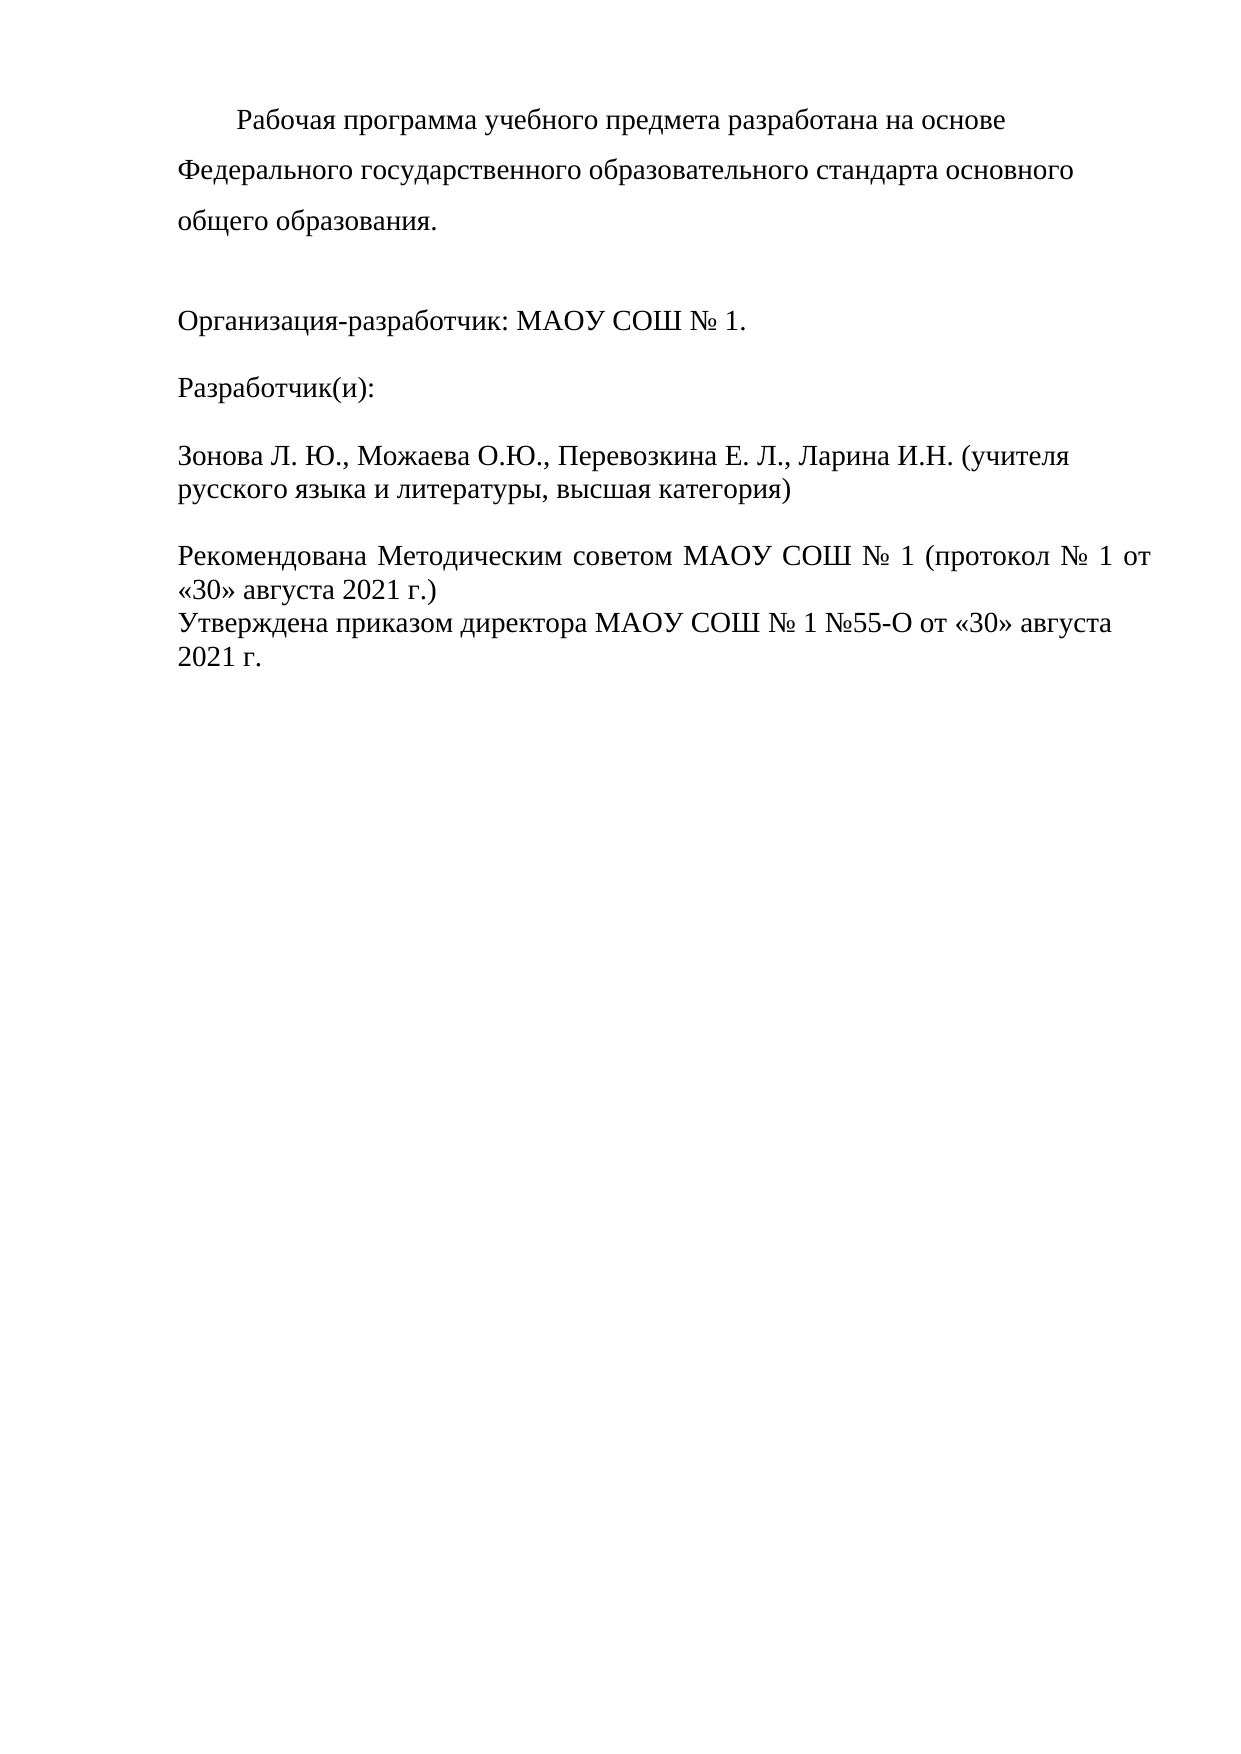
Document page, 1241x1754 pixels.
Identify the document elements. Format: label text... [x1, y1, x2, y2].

text Рабочая программа учебного предмета разработана на основе Федерального государственного образовательного стандарта основного общего образования. [177, 102, 1152, 236]
text Утверждена приказом директора МАОУ СОШ № 1 №55-О от «30» августа 2021 г. [177, 605, 1152, 672]
text Рекомендована Методическим советом МАОУ СОШ № 1 (протокол № 1 от «30» августа 2021 г.) [177, 538, 1152, 605]
text Разработчик(и): [177, 371, 1152, 404]
text Зонова Л. Ю., Можаева О.Ю., Перевозкина Е. Л., Ларина И.Н. (учителя русского языка и литературы, высшая категория) [177, 438, 1152, 505]
text Организация-разработчик: МАОУ СОШ № 1. [177, 303, 1152, 337]
